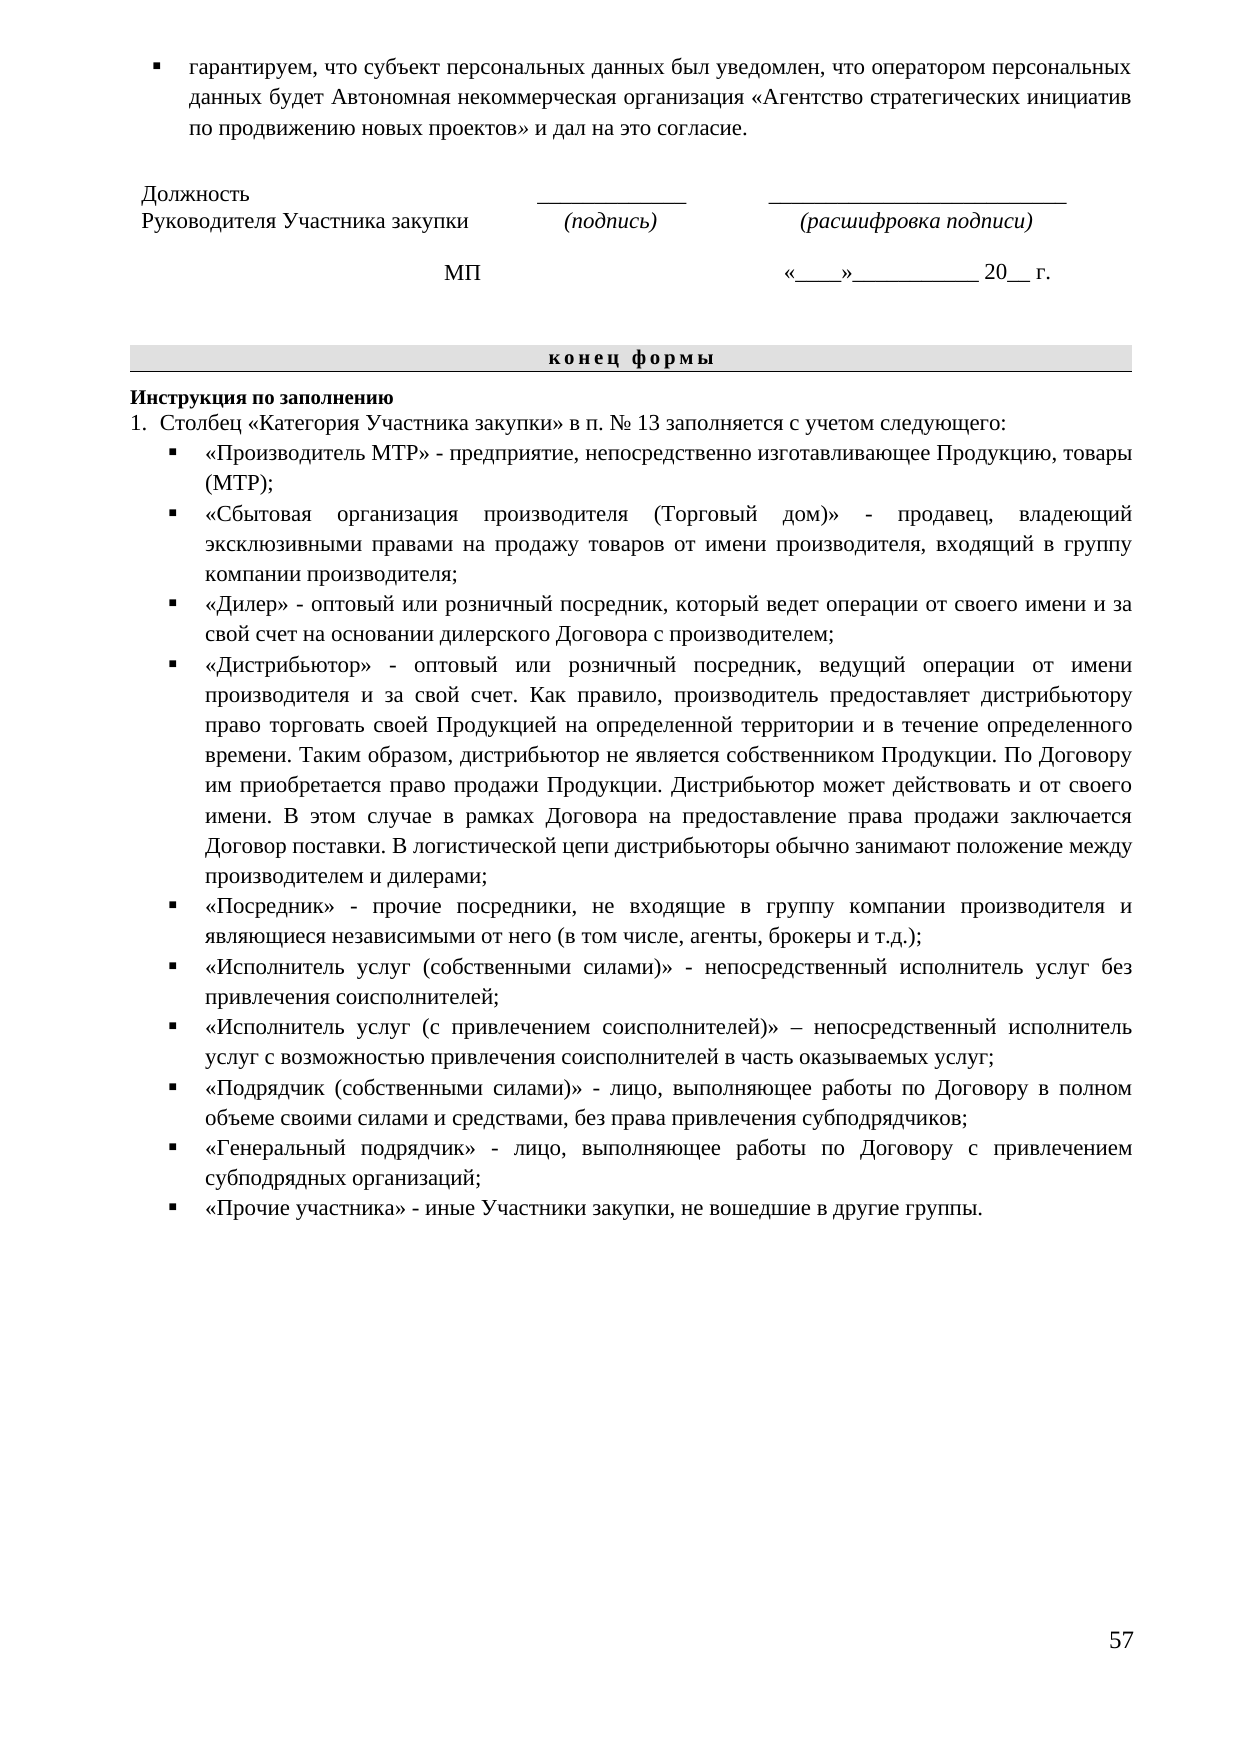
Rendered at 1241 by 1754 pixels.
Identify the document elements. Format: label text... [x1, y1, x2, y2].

list «Исполнитель услуг (собственными силами)» - непосредственный исполнитель услуг без привлечения соисполнителей; [167, 953, 1134, 1009]
list «Сбытовая организация производителя (Торговый дом)» - продавец, владеющий эксклюзивными правами на продажу товаров от имени производителя, входящий в группу компании производителя; [167, 499, 1134, 586]
list «Посредник» - прочие посредники, не входящие в группу компании производителя и являющиеся независимыми от него (в том числе, агенты, брокеры и т.д.); [167, 892, 1134, 949]
text Инструкция по заполнению [130, 385, 1134, 409]
list «Исполнитель услуг (с привлечением соисполнителей)» – непосредственный исполнитель услуг с возможностью привлечения соисполнителей в часть оказываемых услуг; [167, 1013, 1134, 1070]
table_header _____________ (подпись) [492, 180, 731, 333]
text конец формы [130, 345, 1132, 371]
list Столбец «Категория Участника закупки» в п. № 13 заполняется с учетом следующего: [130, 409, 1134, 435]
list «Производитель МТР» - предприятие, непосредственно изготавливающее Продукцию, товары (МТР); [167, 439, 1134, 496]
list «Подрядчик (собственными силами)» - лицо, выполняющее работы по Договору в полном объеме своими силами и средствами, без права привлечения субподрядчиков; [167, 1073, 1134, 1130]
list гарантируем, что субъект персональных данных был уведомлен, что оператором персональных данных будет Автономная некоммерческая организация «Агентство стратегических инициатив по продвижению новых проектов» и дал на это согласие. [151, 53, 1133, 140]
list «Дилер» - оптовый или розничный посредник, который ведет операции от своего имени и за свой счет на основании дилерского Договора с производителем; [167, 590, 1134, 647]
list «Дистрибьютор» - оптовый или розничный посредник, ведущий операции от имени производителя и за свой счет. Как правило, производитель предоставляет дистрибьютору право торговать своей Продукцией на определенной территории и в течение определенного времени. Таким образом, дистрибьютор не является собственником Продукции. По Договору им приобретается право продажи Продукции. Дистрибьютор может действовать и от своего имени. В этом случае в рамках Договора на предоставление права продажи заключается Договор поставки. В логистической цепи дистрибьюторы обычно занимают положение между производителем и дилерами; [167, 651, 1134, 888]
list «Генеральный подрядчик» - лицо, выполняющее работы по Договору с привлечением субподрядных организаций; [167, 1134, 1134, 1191]
table_header Должность Руководителя Участника закупки МП [130, 180, 492, 333]
table_header __________________________ (расшифровка подписи) «____»___________ 20__ г. [731, 180, 1104, 333]
list «Прочие участника» - иные Участники закупки, не вошедшие в другие группы. [167, 1194, 1134, 1221]
